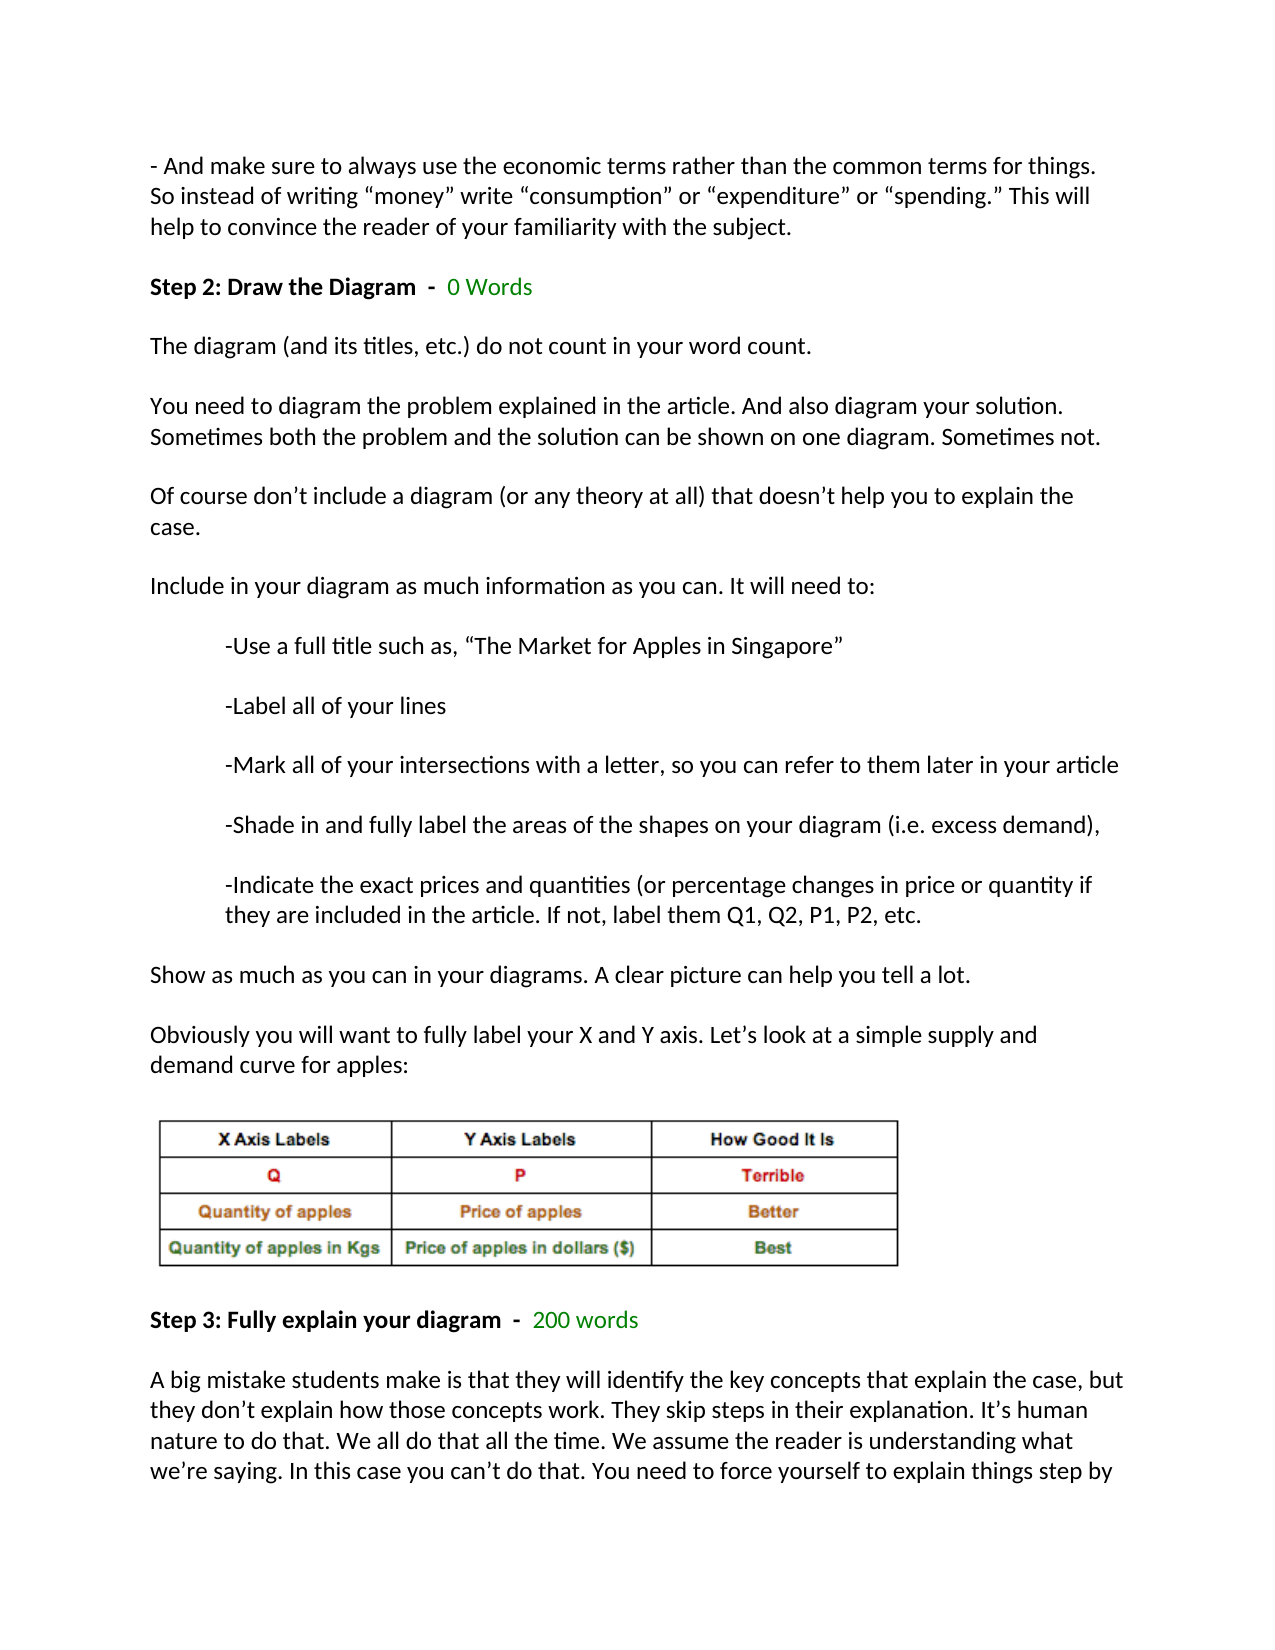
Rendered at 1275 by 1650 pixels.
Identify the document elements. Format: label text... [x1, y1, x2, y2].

text Include in your diagram as much information as you can. It will need to: [150, 571, 1125, 601]
picture [150, 1109, 908, 1276]
text - And make sure to always use the economic terms rather than the common terms for things. So instead of writing “money” write “consumption” or “expenditure” or “spending.” This will help to convince the reader of your familiarity with the subject. [150, 150, 1125, 242]
text You need to diagram the problem explained in the article. And also diagram your solution. Sometimes both the problem and the solution can be shown on one diagram. Sometimes not. [150, 390, 1125, 451]
text Step 3: Fully explain your diagram - 200 words [150, 1304, 1125, 1335]
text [150, 1364, 1125, 1486]
text -Use a full title such as, “The Market for Apples in Singapore” [225, 630, 1125, 661]
text -Shade in and fully label the areas of the shapes on your diagram (i.e. excess demand), [225, 809, 1125, 840]
text Step 2: Draw the Diagram - 0 Words [150, 271, 1125, 301]
text Show as much as you can in your diagrams. A clear picture can help you tell a lot. [150, 959, 1125, 990]
text Obviously you will want to fully label your X and Y axis. Let’s look at a simple supply and demand curve for apples: [150, 1019, 1125, 1080]
text Of course don’t include a diagram (or any theory at all) that doesn’t help you to explain the case. [150, 480, 1125, 541]
text -Mark all of your intersections with a letter, so you can refer to them later in your article [225, 749, 1125, 780]
text -Indicate the exact prices and quantities (or percentage changes in price or quantity if they are included in the article. If not, label them Q1, Q2, P1, P2, etc. [225, 869, 1125, 930]
text The diagram (and its titles, etc.) do not count in your word count. [150, 330, 1125, 361]
text -Label all of your lines [225, 690, 1125, 720]
